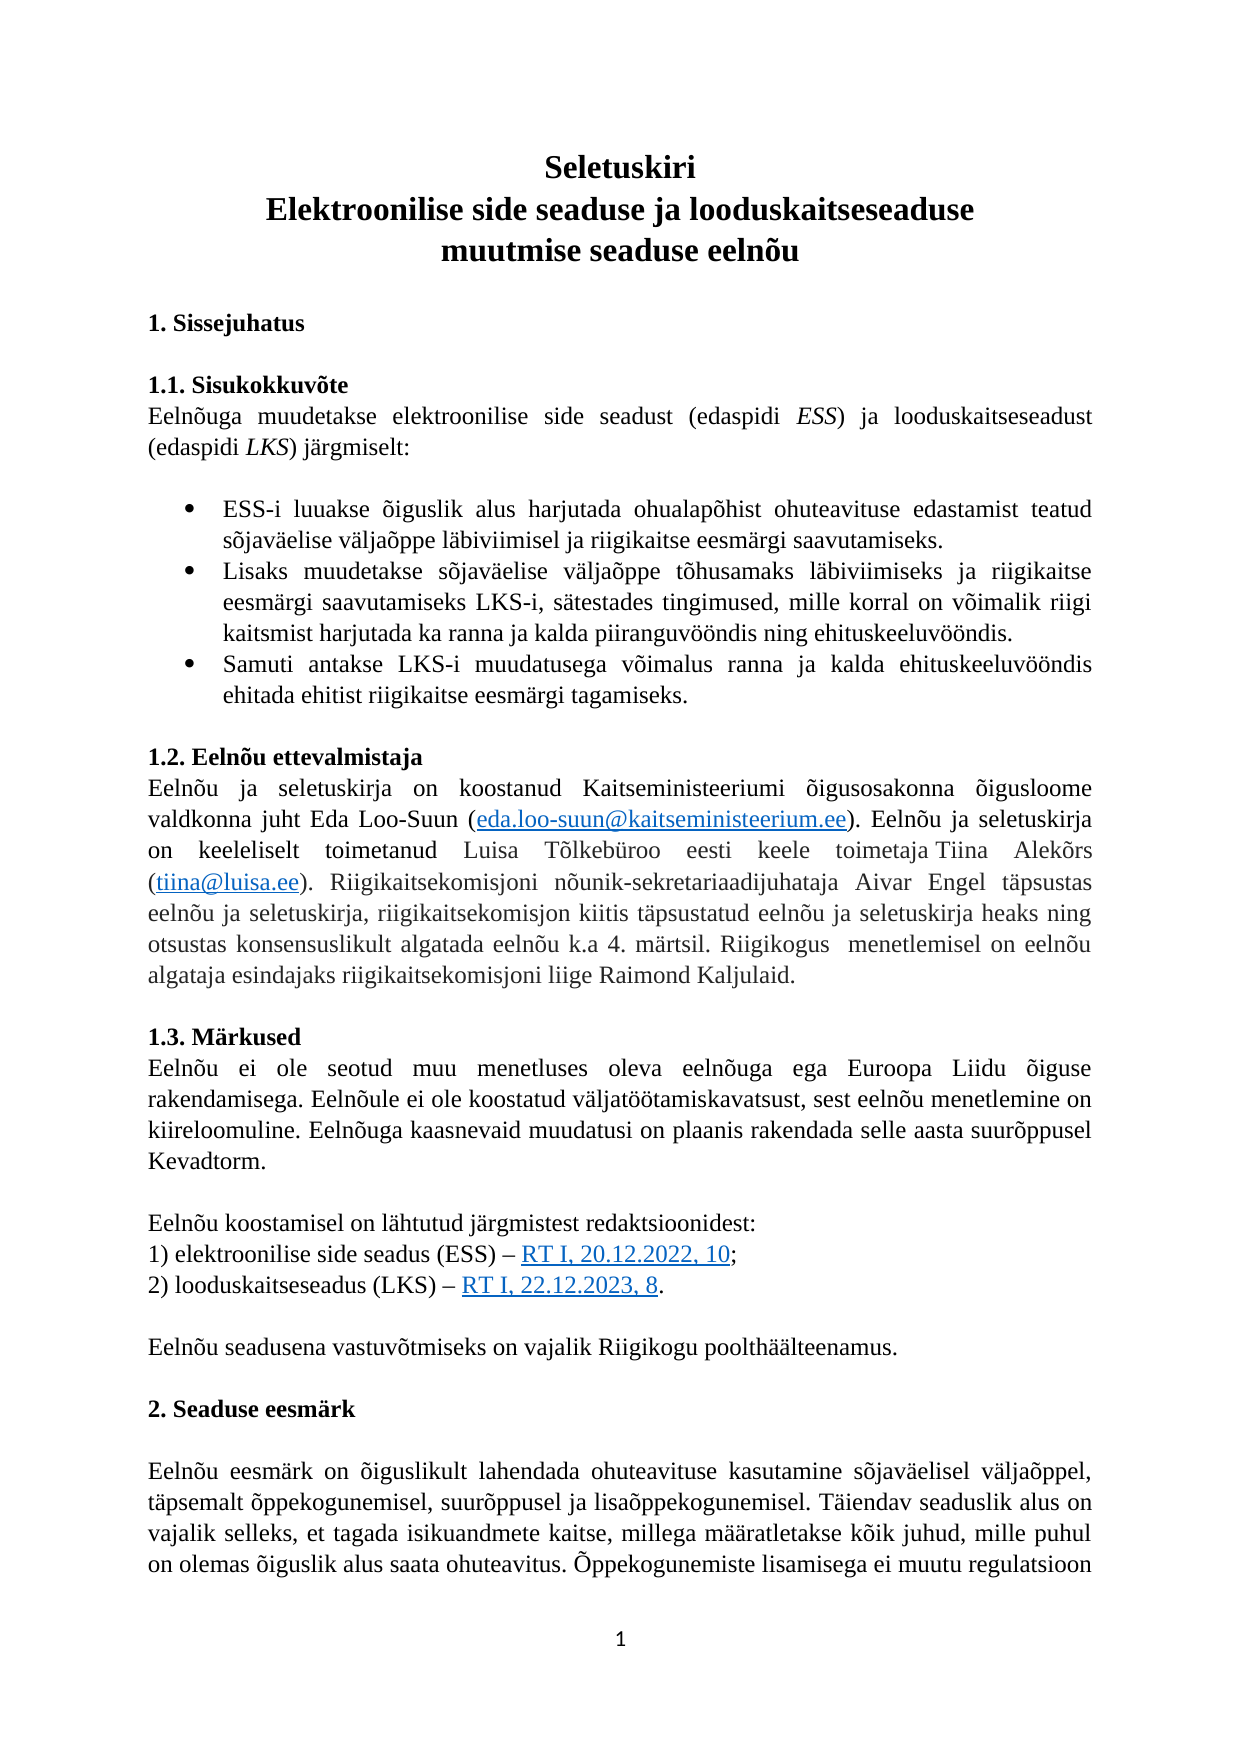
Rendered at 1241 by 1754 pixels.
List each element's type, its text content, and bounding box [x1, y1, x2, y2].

text muutmise seaduse eelnõu [148, 230, 1093, 269]
text 1.3. Märkused [148, 1022, 1093, 1051]
text 2. Seaduse eesmärk [148, 1394, 1093, 1423]
text 1. Sissejuhatus [148, 308, 1093, 337]
text 2) looduskaitseseadus (LKS) – RT I, 22.12.2023, 8. [148, 1270, 1093, 1299]
text Eelnõu koostamisel on lähtutud järgmistest redaktsioonidest: [148, 1208, 1093, 1237]
list ESS-i luuakse õiguslik alus harjutada ohualapõhist ohuteavituse edastamist teatud sõjaväelise väljaõppe läbiviimisel ja riigikaitse eesmärgi saavutamiseks. [185, 494, 1093, 554]
text Elektroonilise side seaduse ja looduskaitseseaduse [148, 189, 1093, 227]
text 1.2. Eelnõu ettevalmistaja [148, 742, 1093, 771]
list Lisaks muudetakse sõjaväelise väljaõppe tõhusamaks läbiviimiseks ja riigikaitse eesmärgi saavutamiseks LKS-i, sätestades tingimused, mille korral on võimalik riigi kaitsmist harjutada ka ranna ja kalda piiranguvööndis ning ehituskeeluvööndis. [185, 556, 1093, 647]
text Seletuskiri [148, 148, 1093, 186]
text Eelnõu ja seletuskirja on koostanud Kaitseministeeriumi õigusosakonna õigusloome valdkonna juht Eda Loo-Suun (eda.loo-suun@kaitseministeerium.ee). Eelnõu ja seletuskirja on keeleliselt toimetanud Luisa Tõlkebüroo eesti keele toimetaja Tiina Alekõrs (tiina@luisa.ee). Riigikaitsekomisjoni nõunik-sekretariaadijuhataja Aivar Engel täpsustas eelnõu ja seletuskirja, riigikaitsekomisjon kiitis täpsustatud eelnõu ja seletuskirja heaks ning otsustas konsensuslikult algatada eelnõu k.a 4. märtsil. Riigikogus menetlemisel on eelnõu algataja esindajaks riigikaitsekomisjoni liige Raimond Kaljulaid. [148, 773, 1093, 867]
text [148, 1456, 1093, 1578]
list Samuti antakse LKS-i muudatusega võimalus ranna ja kalda ehituskeeluvööndis ehitada ehitist riigikaitse eesmärgi tagamiseks. [185, 649, 1093, 709]
text 1.1. Sisukokkuvõte [148, 370, 1093, 399]
text Eelnõu ei ole seotud muu menetluses oleva eelnõuga ega Euroopa Liidu õiguse rakendamisega. Eelnõule ei ole koostatud väljatöötamiskavatsust, sest eelnõu menetlemine on kiireloomuline. Eelnõuga kaasnevaid muudatusi on plaanis rakendada selle aasta suurõppusel Kevadtorm. [148, 1053, 1093, 1175]
text Eelnõuga muudetakse elektroonilise side seadust (edaspidi ESS) ja looduskaitseseadust (edaspidi LKS) järgmiselt: [148, 401, 1093, 461]
text 1) elektroonilise side seadus (ESS) – RT I, 20.12.2022, 10; [148, 1239, 1093, 1268]
text Eelnõu seadusena vastuvõtmiseks on vajalik Riigikogu poolthäälteenamus. [148, 1332, 1093, 1361]
